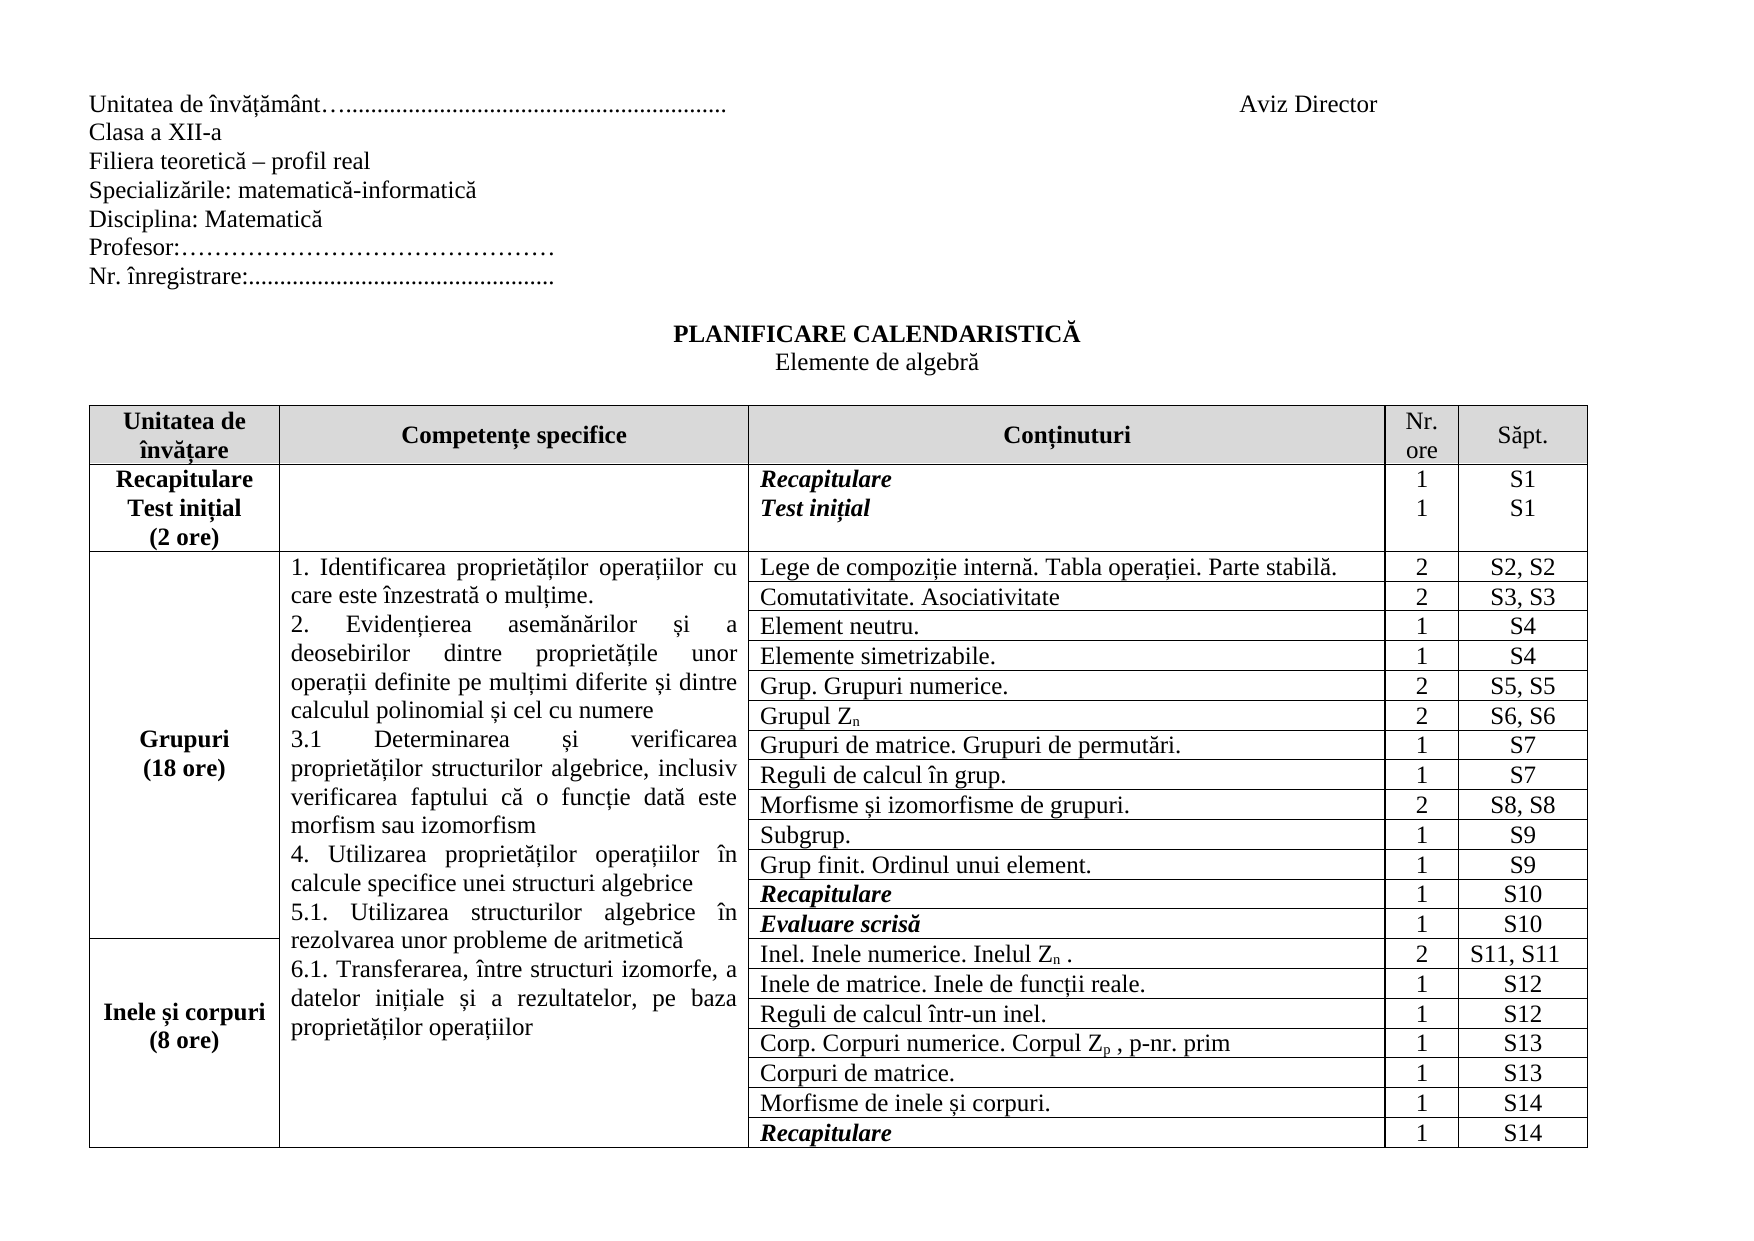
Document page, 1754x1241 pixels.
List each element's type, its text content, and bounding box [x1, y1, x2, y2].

table_cell 1 [1386, 820, 1458, 849]
table_cell S9 [1459, 850, 1587, 878]
table_cell Recapitulare [749, 1118, 1384, 1147]
table_cell Morfisme și izomorfisme de grupuri. [749, 790, 1384, 819]
table_cell 1 [1386, 999, 1458, 1027]
table_header Săpt. [1459, 406, 1587, 463]
table_cell Recapitulare Test inițial (2 ore) [90, 465, 279, 551]
table_cell S14 [1459, 1118, 1587, 1147]
table_cell S7 [1459, 760, 1587, 789]
table_cell Evaluare scrisă [749, 909, 1384, 938]
table_cell Grupuri (18 ore) [90, 552, 279, 938]
table_cell 2 [1386, 552, 1458, 581]
table_cell Corp. Corpuri numerice. Corpul Zp , p-nr. prim [749, 1029, 1384, 1057]
table_cell Recapitulare Test inițial [749, 465, 1384, 551]
table_cell S10 [1459, 880, 1587, 908]
table_cell S2, S2 [1459, 552, 1587, 581]
text Elemente de algebră [89, 347, 1665, 376]
text Unitatea de învățământ…............................................................. Aviz Director [89, 89, 1665, 117]
table_cell S8, S8 [1459, 790, 1587, 819]
table_cell Lege de compoziție internă. Tabla operației. Parte stabilă. [749, 552, 1384, 581]
table_cell S13 [1459, 1029, 1587, 1057]
table_cell 1 [1386, 850, 1458, 878]
table_cell 2 [1386, 939, 1458, 968]
table_cell Inel. Inele numerice. Inelul Zn . [749, 939, 1384, 968]
table_cell Grup. Grupuri numerice. [749, 671, 1384, 700]
table_cell Grupul Zn [749, 701, 1384, 729]
table_cell 2 [1386, 701, 1458, 729]
table_cell 1. Identificarea proprietăților operațiilor cu care este înzestrată o mulțime. 2. Evidențierea asemănărilor și a deosebirilor dintre proprietățile unor operații definite pe mulțimi diferite și dintre calculul polinomial și cel cu numere 3.1 Determinarea și verificarea proprietăților structurilor algebrice, inclusiv verificarea faptului că o funcție dată este morfism sau izomorfism 4. Utilizarea proprietăților operațiilor în calcule specifice unei structuri algebrice 5.1. Utilizarea structurilor algebrice în rezolvarea unor probleme de aritmetică 6.1. Transferarea, între structuri izomorfe, a datelor inițiale și a rezultatelor, pe baza proprietăților operațiilor [280, 552, 748, 1147]
table_cell Reguli de calcul într-un inel. [749, 999, 1384, 1027]
table_cell S4 [1459, 641, 1587, 670]
table_cell 1 [1386, 1088, 1458, 1117]
table_cell 1 [1386, 641, 1458, 670]
table_cell 1 [1386, 909, 1458, 938]
table_cell 1 [1386, 760, 1458, 789]
table_cell Morfisme de inele și corpuri. [749, 1088, 1384, 1117]
table_cell S11, S11 [1459, 939, 1587, 968]
table_cell S10 [1459, 909, 1587, 938]
table_cell Inele și corpuri (8 ore) [90, 939, 279, 1147]
table_cell 2 [1386, 790, 1458, 819]
table_cell 1 [1386, 969, 1458, 998]
table_cell Reguli de calcul în grup. [749, 760, 1384, 789]
table_header Nr. ore [1386, 406, 1458, 463]
table_cell Recapitulare [749, 880, 1384, 908]
text Profesor:……………………………………… [89, 232, 1665, 261]
table_cell 1 [1386, 1118, 1458, 1147]
table_cell S12 [1459, 969, 1587, 998]
table_cell 1 [1386, 611, 1458, 640]
table_cell S12 [1459, 999, 1587, 1027]
table_cell Element neutru. [749, 611, 1384, 640]
text PLANIFICARE CALENDARISTICĂ [89, 319, 1665, 347]
table_cell S6, S6 [1459, 701, 1587, 729]
text Disciplina: Matematică [89, 204, 1665, 232]
table_cell S1 S1 [1459, 465, 1587, 551]
table_header Conținuturi [749, 406, 1384, 463]
table_cell Comutativitate. Asociativitate [749, 582, 1384, 610]
table_cell 1 [1386, 1029, 1458, 1057]
table_cell Inele de matrice. Inele de funcții reale. [749, 969, 1384, 998]
table_cell Corpuri de matrice. [749, 1058, 1384, 1087]
text Specializările: matematică-informatică [89, 175, 1665, 204]
table_cell S7 [1459, 731, 1587, 759]
text Nr. înregistrare:................................................. [89, 261, 1665, 290]
table_cell 1 [1386, 731, 1458, 759]
table_cell [280, 465, 748, 551]
table_cell S4 [1459, 611, 1587, 640]
table_cell Grup finit. Ordinul unui element. [749, 850, 1384, 878]
table_cell 2 [1386, 582, 1458, 610]
text Clasa a XII-a [89, 117, 1665, 146]
table_cell S3, S3 [1459, 582, 1587, 610]
table_cell 1 [1386, 880, 1458, 908]
table_cell 2 [1386, 671, 1458, 700]
text Filiera teoretică – profil real [89, 146, 1665, 175]
table_cell Grupuri de matrice. Grupuri de permutări. [749, 731, 1384, 759]
table_cell S13 [1459, 1058, 1587, 1087]
table_cell Subgrup. [749, 820, 1384, 849]
table_header Competențe specifice [280, 406, 748, 463]
table_header Unitatea de învățare [90, 406, 279, 463]
table_cell Elemente simetrizabile. [749, 641, 1384, 670]
table_cell S5, S5 [1459, 671, 1587, 700]
table_cell S9 [1459, 820, 1587, 849]
table_cell S14 [1459, 1088, 1587, 1117]
table_cell 1 1 [1386, 465, 1458, 551]
table_cell 1 [1386, 1058, 1458, 1087]
